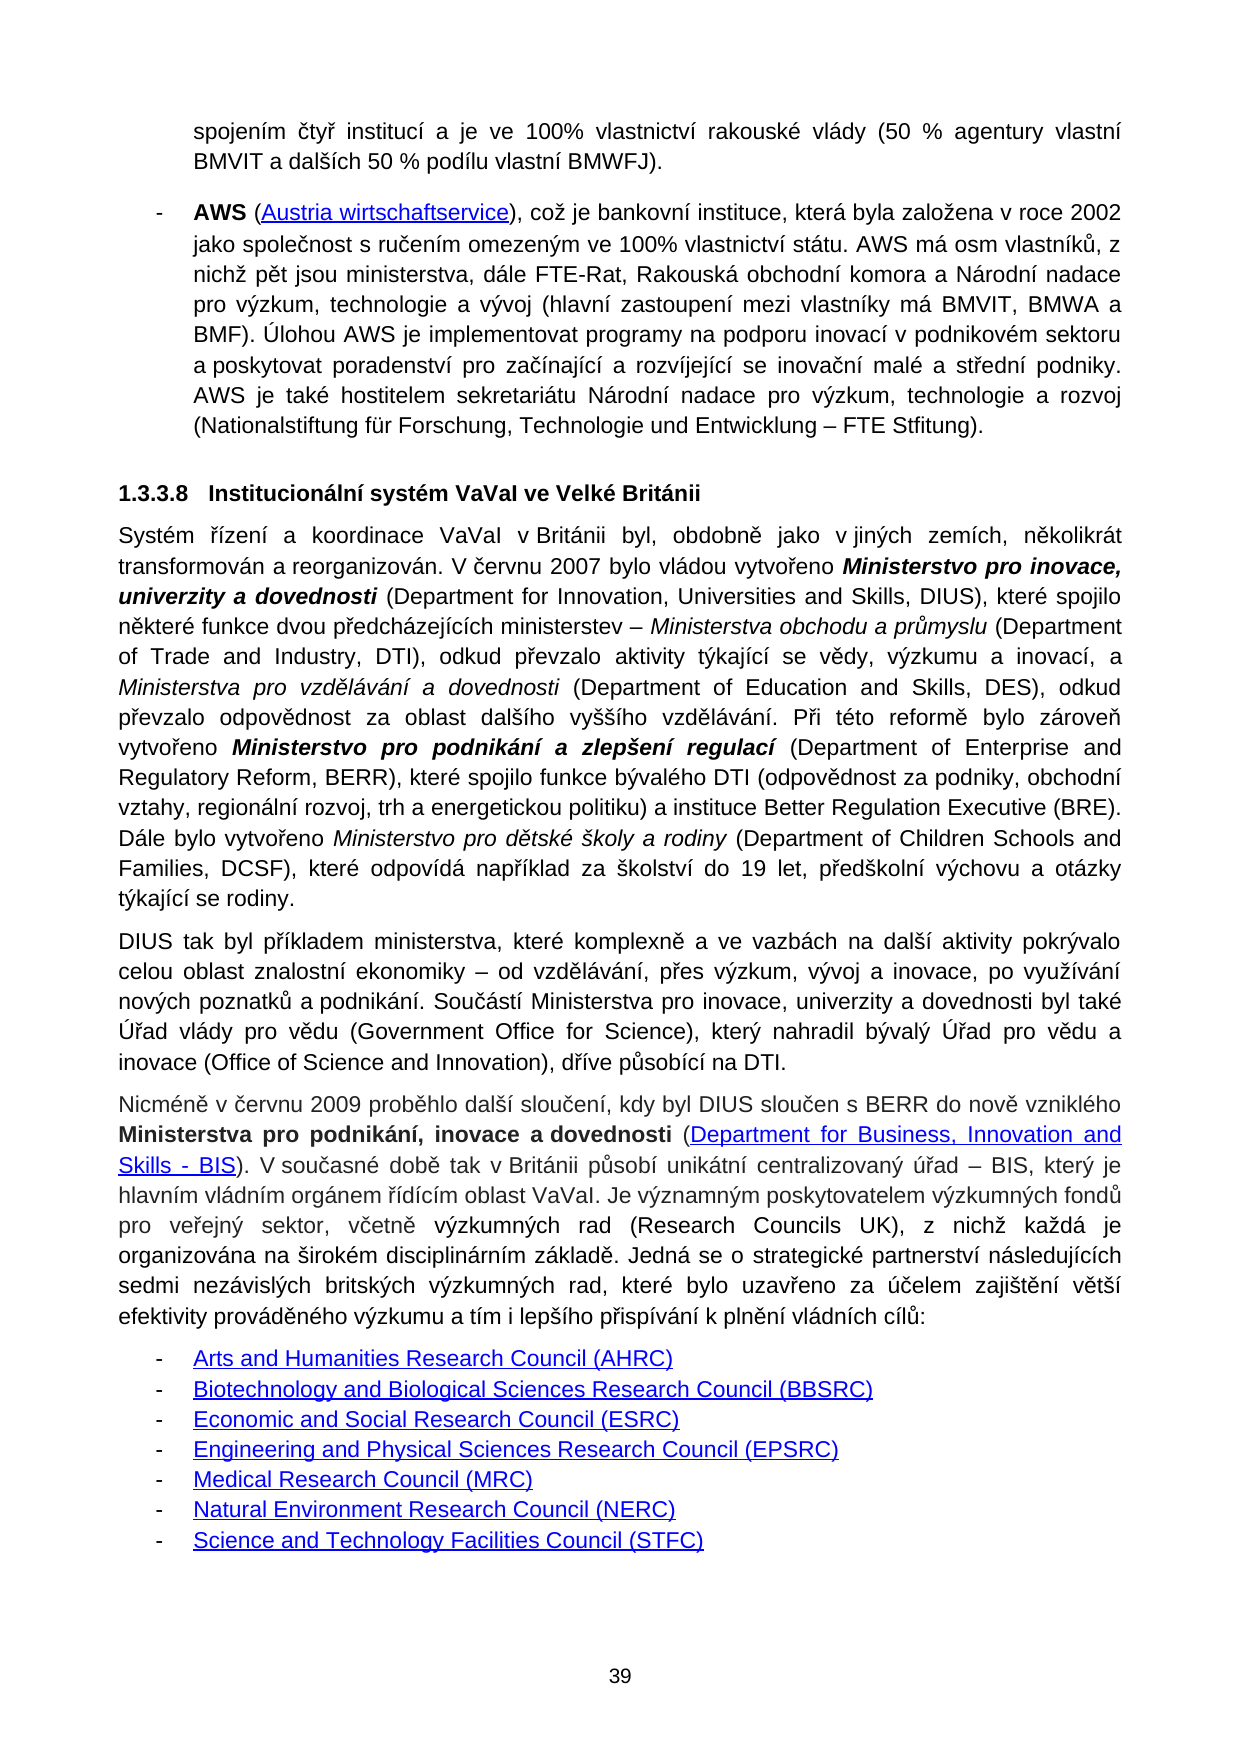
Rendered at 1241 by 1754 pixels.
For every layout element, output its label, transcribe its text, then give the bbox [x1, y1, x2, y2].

list Natural Environment Research Council (NERC) [156, 1496, 1122, 1523]
list Economic and Social Research Council (ESRC) [156, 1406, 1122, 1432]
list AWS (Austria wirtschaftservice), což je bankovní instituce, která byla založena v roce 2002 jako společnost s ručením omezeným ve 100% vlastnictví státu. AWS má osm vlastníků, z nichž pět jsou ministerstva, dále FTE-Rat, Rakouská obchodní komora a Národní nadace pro výzkum, technologie a vývoj (hlavní zastoupení mezi vlastníky má BMVIT, BMWA a BMF). Úlohou AWS je implementovat programy na podporu inovací v podnikovém sektoru a poskytovat poradenství pro začínající a rozvíjející se inovační malé a střední podniky. AWS je také hostitelem sekretariátu Národní nadace pro výzkum, technologie a rozvoj (Nationalstiftung für Forschung, Technologie und Entwicklung – FTE Stfitung). [156, 196, 1122, 438]
text DIUS tak byl příkladem ministerstva, které komplexně a ve vazbách na další aktivity pokrývalo celou oblast znalostní ekonomiky – od vzdělávání, přes výzkum, vývoj a inovace, po využívání nových poznatků a podnikání. Součástí Ministerstva pro inovace, univerzity a dovednosti byl také Úřad vlády pro vědu (Government Office for Science), který nahradil bývalý Úřad pro vědu a inovace (Office of Science and Innovation), dříve působící na DTI. [118, 928, 1122, 1075]
list Biotechnology and Biological Sciences Research Council (BBSRC) [156, 1376, 1122, 1402]
text Systém řízení a koordinace VaVaI v Británii byl, obdobně jako v jiných zemích, několikrát transformován a reorganizován. V červnu 2007 bylo vládou vytvořeno Ministerstvo pro inovace, univerzity a dovednosti (Department for Innovation, Universities and Skills, DIUS), které spojilo některé funkce dvou předcházejících ministerstev – Ministerstva obchodu a průmyslu (Department of Trade and Industry, DTI), odkud převzalo aktivity týkající se vědy, výzkumu a inovací, a Ministerstva pro vzdělávání a dovednosti (Department of Education and Skills, DES), odkud převzalo odpovědnost za oblast dalšího vyššího vzdělávání. Při této reformě bylo zároveň vytvořeno Ministerstvo pro podnikání a zlepšení regulací (Department of Enterprise and Regulatory Reform, BERR), které spojilo funkce bývalého DTI (odpovědnost za podniky, obchodní vztahy, regionální rozvoj, trh a energetickou politiku) a instituce Better Regulation Executive (BRE). Dále bylo vytvořeno Ministerstvo pro dětské školy a rodiny (Department of Children Schools and Families, DCSF), které odpovídá například za školství do 19 let, předškolní výchovu a otázky týkající se rodiny. [118, 522, 1122, 911]
list Science and Technology Facilities Council (STFC) [156, 1527, 1122, 1553]
subtitle Institucionální systém VaVaI ve Velké Británii [118, 480, 1122, 506]
list Arts and Humanities Research Council (AHRC) [156, 1345, 1122, 1372]
list Engineering and Physical Sciences Research Council (EPSRC) [156, 1436, 1122, 1462]
list Medical Research Council (MRC) [156, 1466, 1122, 1493]
text Nicméně v červnu 2009 proběhlo další sloučení, kdy byl DIUS sloučen s BERR do nově vzniklého Ministerstva pro podnikání, inovace a dovednosti (Department for Business, Innovation and Skills - BIS). V současné době tak v Británii působí unikátní centralizovaný úřad – BIS, který je hlavním vládním orgánem řídícím oblast VaVaI. Je významným poskytovatelem výzkumných fondů pro veřejný sektor, včetně výzkumných rad (Research Councils UK), z nichž každá je organizována na širokém disciplinárním základě. Jedná se o strategické partnerství následujících sedmi nezávislých britských výzkumných rad, které bylo uzavřeno za účelem zajištění větší efektivity prováděného výzkumu a tím i lepšího přispívání k plnění vládních cílů: [118, 1091, 1122, 1329]
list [156, 118, 1122, 175]
